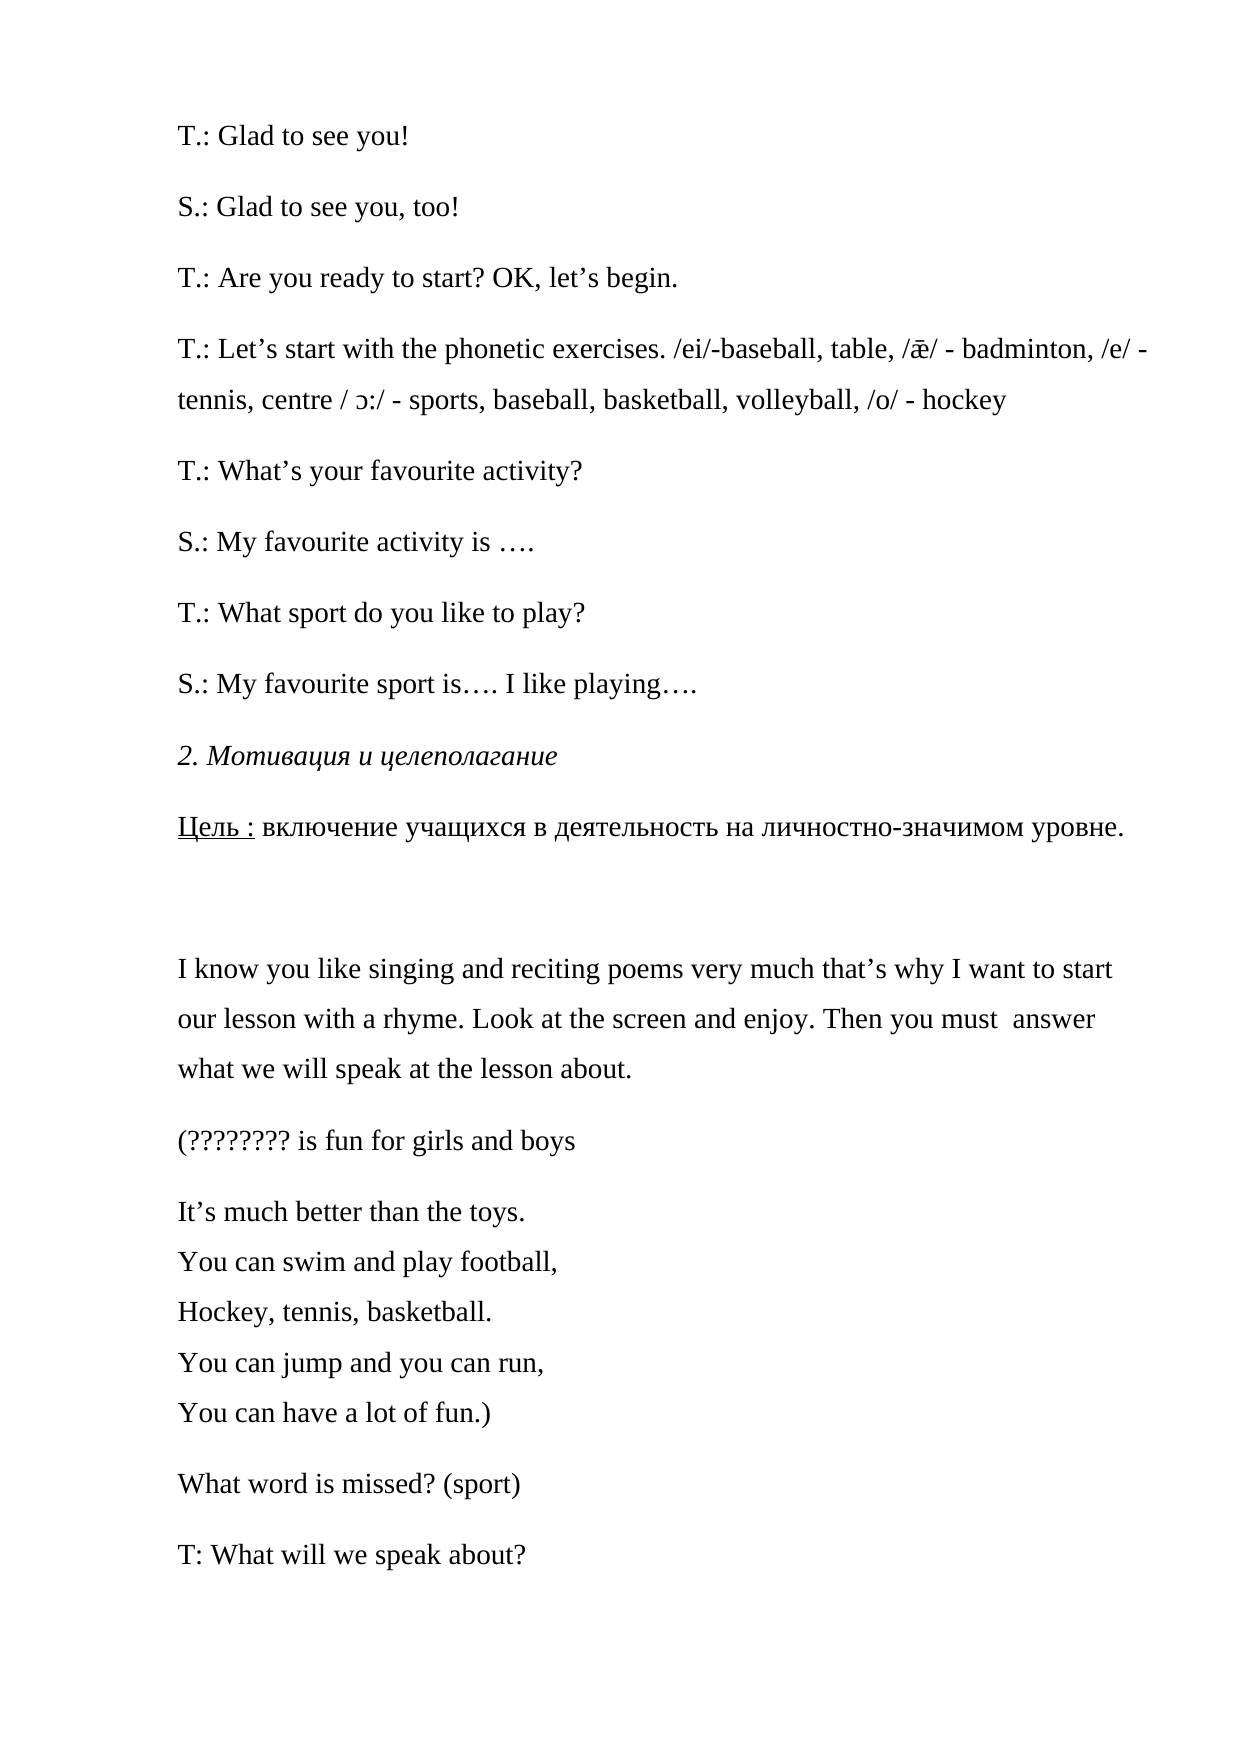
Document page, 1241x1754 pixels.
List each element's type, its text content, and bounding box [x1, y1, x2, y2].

text 2. Мотивация и целеполагание [177, 738, 1152, 771]
text S.: My favourite activity is …. [177, 524, 1152, 558]
text S.: My favourite sport is…. I like playing…. [177, 666, 1152, 700]
text Цель : включение учащихся в деятельность на личностно-значимом уровне. [177, 809, 1152, 842]
text T.: Let’s start with the phonetic exercises. /ei/-baseball, table, /ǣ/ - badminton, /e/ - tennis, centre / ɔ:/ - sports, baseball, basketball, volleyball, /o/ - hockey [177, 332, 1152, 415]
text T.: Glad to see you! [177, 118, 1152, 152]
text S.: Glad to see you, too! [177, 189, 1152, 223]
text It’s much better than the toys. You can swim and play football, Hockey, tennis, basketball. You can jump and you can run, You can have a lot of fun.) [177, 1194, 1152, 1429]
text T: What will we speak about? [177, 1537, 1152, 1571]
text (???????? is fun for girls and boys [177, 1123, 1152, 1156]
text T.: What sport do you like to play? [177, 595, 1152, 629]
text T.: Are you ready to start? OK, let’s begin. [177, 260, 1152, 294]
text T.: What’s your favourite activity? [177, 453, 1152, 487]
text I know you like singing and reciting poems very much that’s why I want to start our lesson with a rhyme. Look at the screen and enjoy. Then you must answer what we will speak at the lesson about. [177, 951, 1152, 1085]
text What word is missed? (sport) [177, 1466, 1152, 1500]
